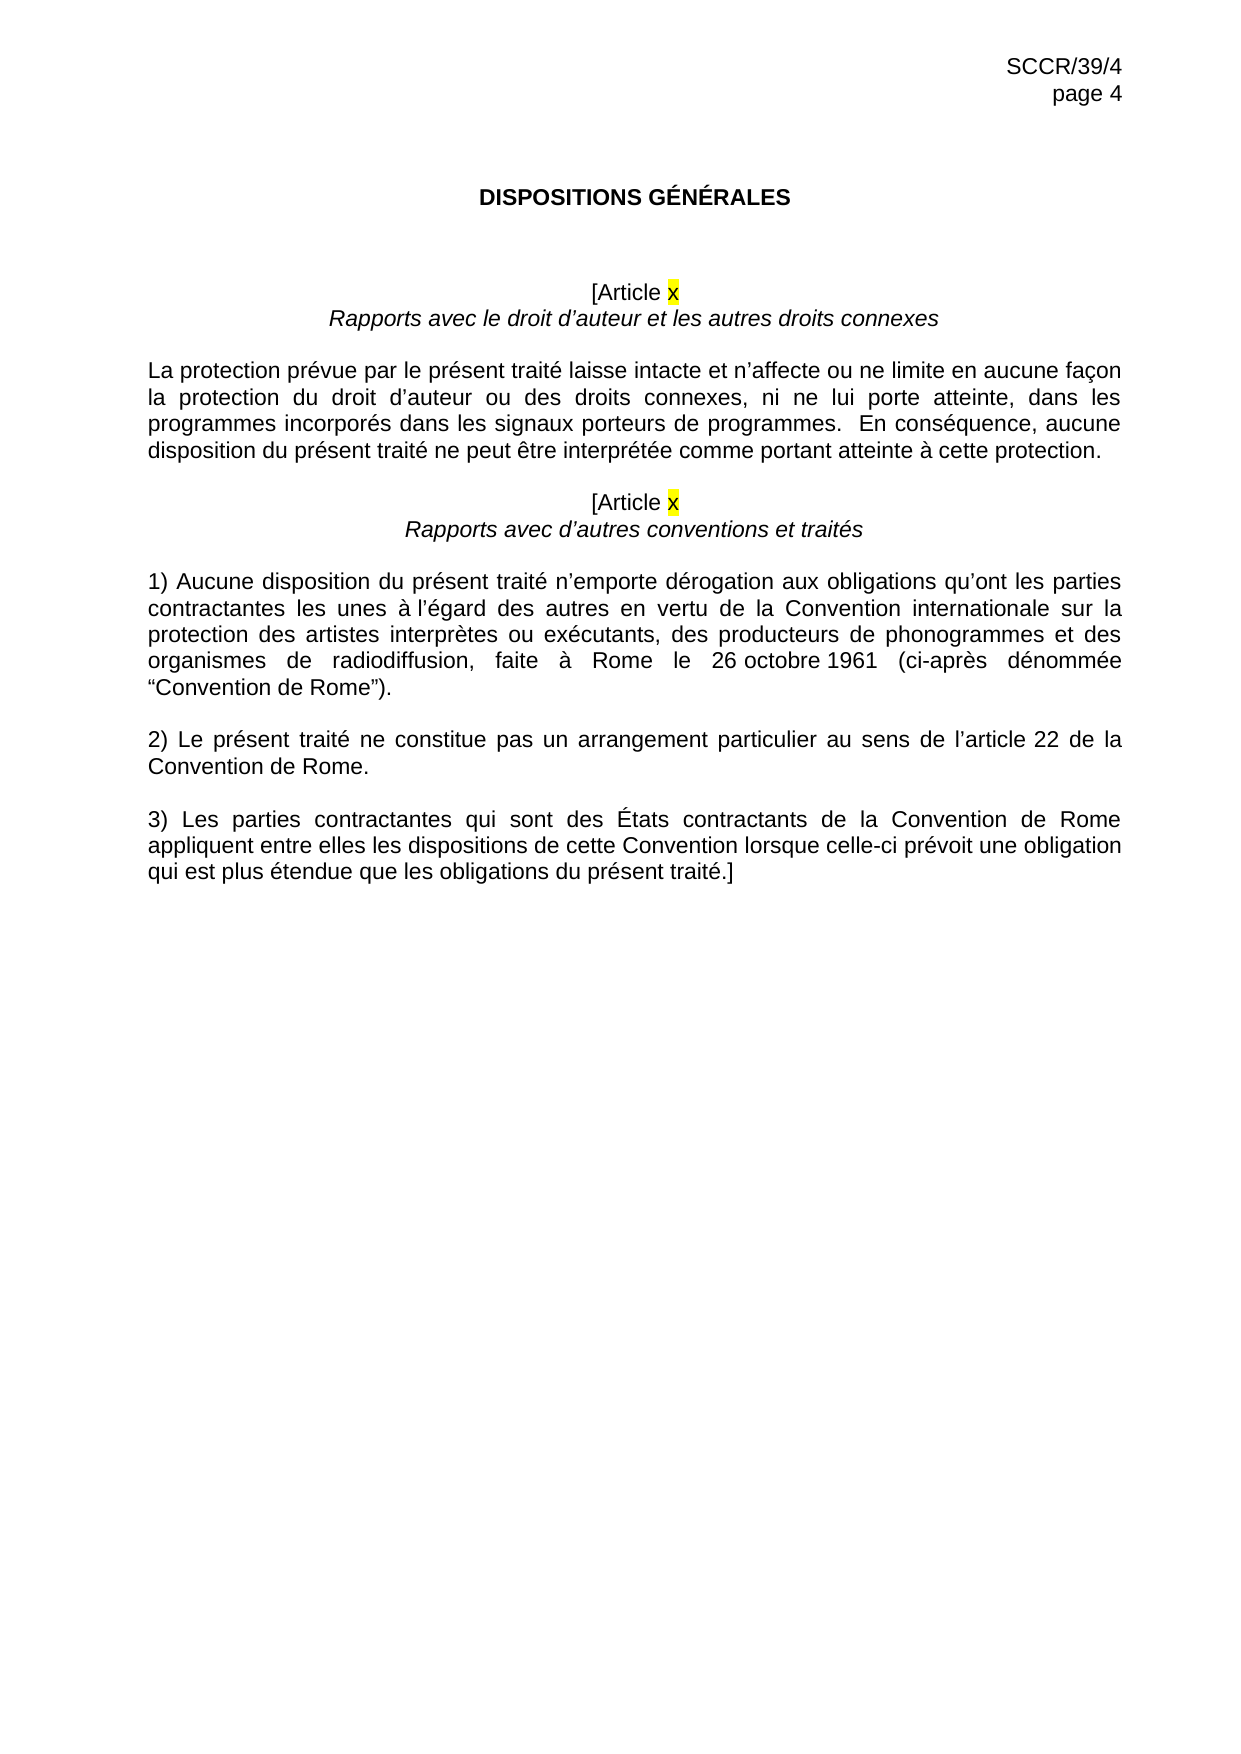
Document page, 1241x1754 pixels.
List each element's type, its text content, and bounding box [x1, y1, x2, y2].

text [Article x [148, 278, 1122, 305]
subtitle dispositions GéNéRALes [148, 183, 1122, 210]
text La protection prévue par le présent traité laisse intacte et n’affecte ou ne limite en aucune façon la protection du droit d’auteur ou des droits connexes, ni ne lui porte atteinte, dans les programmes incorporés dans les signaux porteurs de programmes. En conséquence, aucune disposition du présent traité ne peut être interprétée comme portant atteinte à cette protection. [148, 357, 1122, 463]
text [Article x Rapports avec d’autres conventions et traités [148, 489, 1122, 542]
text 3) Les parties contractantes qui sont des États contractants de la Convention de Rome appliquent entre elles les dispositions de cette Convention lorsque celle-ci prévoit une obligation qui est plus étendue que les obligations du présent traité.] [148, 806, 1122, 884]
text 1) Aucune disposition du présent traité n’emporte dérogation aux obligations qu’ont les parties contractantes les unes à l’égard des autres en vertu de la Convention internationale sur la protection des artistes interprètes ou exécutants, des producteurs de phonogrammes et des organismes de radiodiffusion, faite à Rome le 26 octobre 1961 (ci-après dénommée “Convention de Rome”). [148, 568, 1122, 700]
text 2) Le présent traité ne constitue pas un arrangement particulier au sens de l’article 22 de la Convention de Rome. [148, 726, 1122, 779]
text Rapports avec le droit d’auteur et les autres droits connexes [148, 305, 1122, 331]
